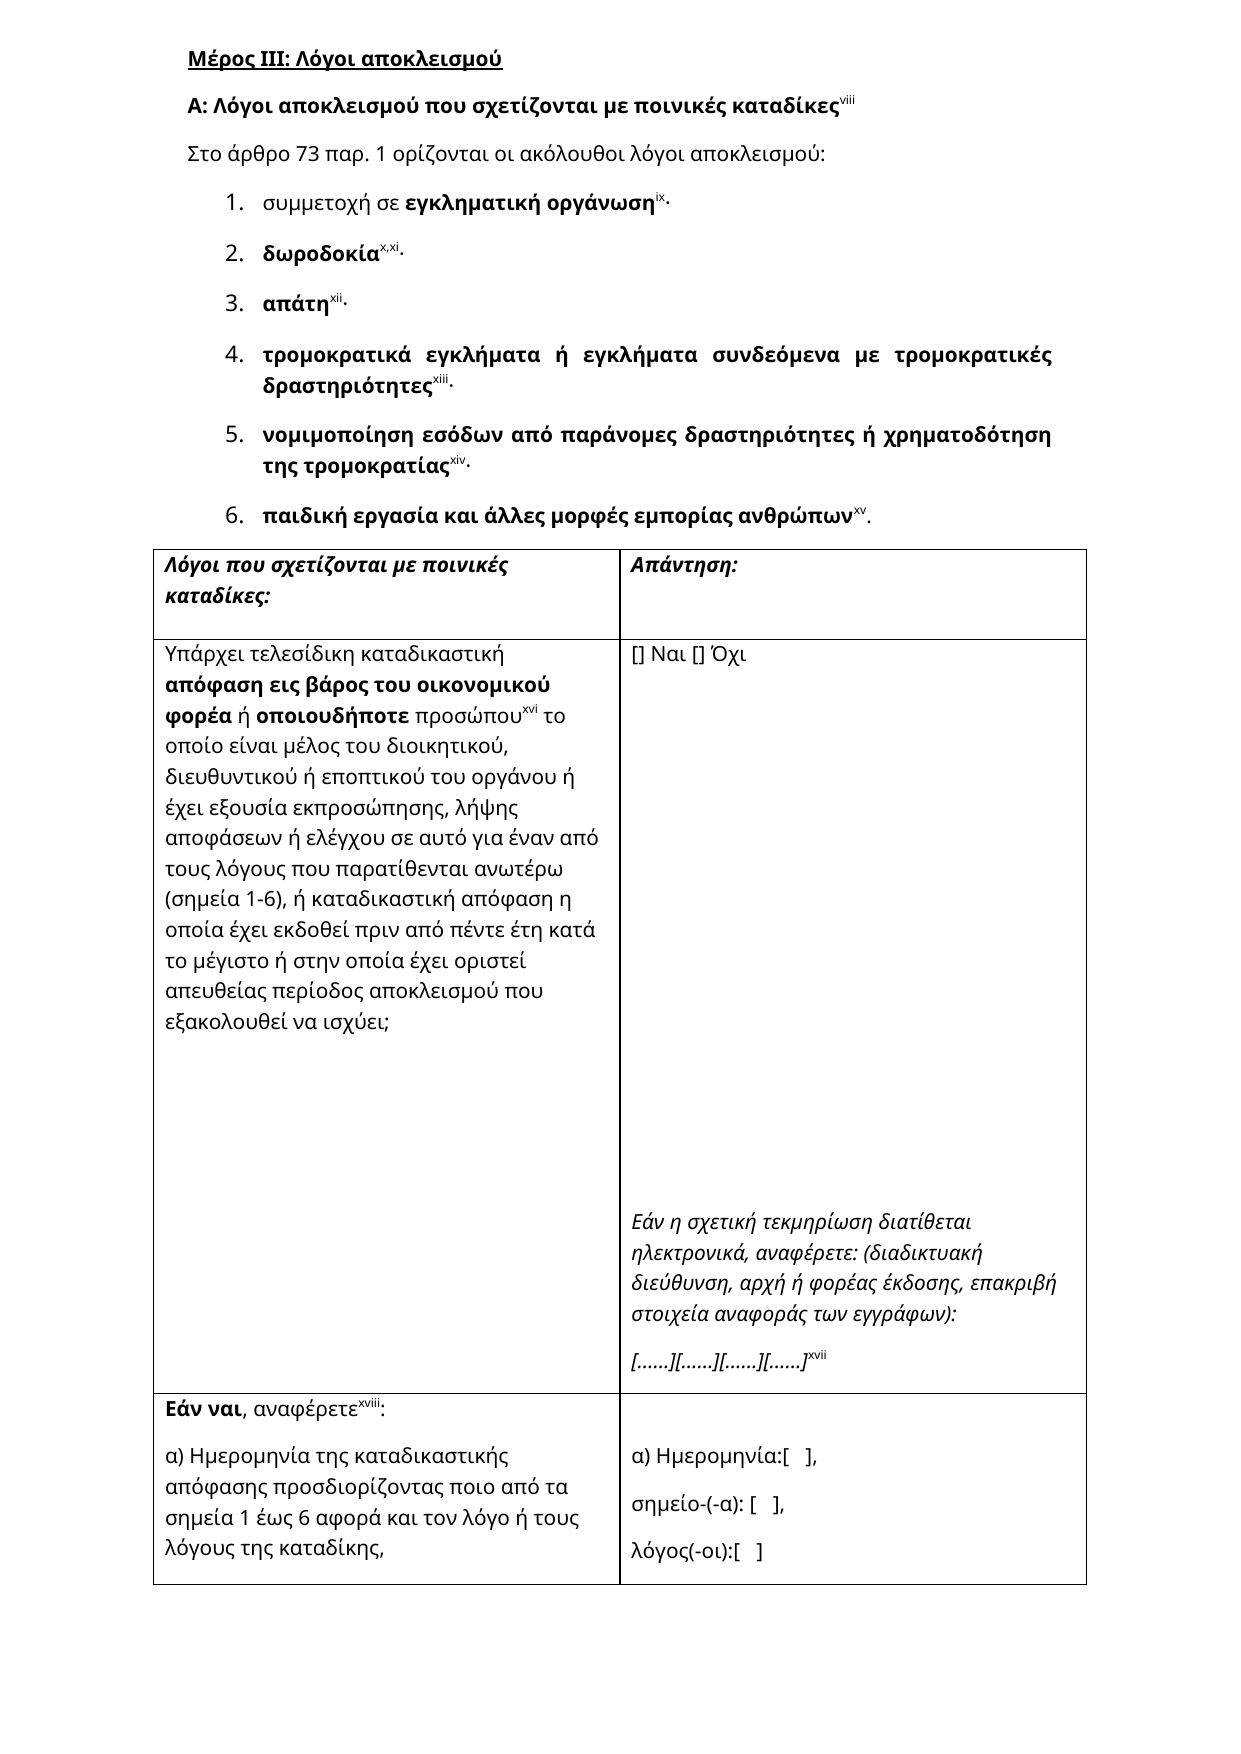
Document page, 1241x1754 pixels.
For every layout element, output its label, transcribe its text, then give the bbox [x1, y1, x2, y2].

list συμμετοχή σε εγκληματική οργάνωση· [225, 186, 1053, 217]
list απάτη· [225, 287, 1053, 318]
list νομιμοποίηση εσόδων από παράνομες δραστηριότητες ή χρηματοδότηση της τρομοκρατίας· [225, 418, 1053, 480]
list παιδική εργασία και άλλες μορφές εμπορίας ανθρώπων. [225, 499, 1053, 530]
table_cell [] Ναι [] Όχι Εάν η σχετική τεκμηρίωση διατίθεται ηλεκτρονικά, αναφέρετε: (διαδικτυακή διεύθυνση, αρχή ή φορέας έκδοσης, επακριβή στοιχεία αναφοράς των εγγράφων): [……][……][……][……] [621, 640, 1086, 1393]
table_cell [154, 1394, 619, 1583]
list τρομοκρατικά εγκλήματα ή εγκλήματα συνδεόμενα με τρομοκρατικές δραστηριότητες· [225, 337, 1053, 399]
table_header Λόγοι που σχετίζονται με ποινικές καταδίκες: [154, 550, 619, 638]
list δωροδοκία,· [225, 237, 1053, 268]
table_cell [621, 1394, 1086, 1583]
text Α: Λόγοι αποκλεισμού που σχετίζονται με ποινικές καταδίκες [187, 92, 1053, 120]
table_cell Υπάρχει τελεσίδικη καταδικαστική απόφαση εις βάρος του οικονομικού φορέα ή οποιουδήποτε προσώπου το οποίο είναι μέλος του διοικητικού, διευθυντικού ή εποπτικού του οργάνου ή έχει εξουσία εκπροσώπησης, λήψης αποφάσεων ή ελέγχου σε αυτό για έναν από τους λόγους που παρατίθενται ανωτέρω (σημεία 1-6), ή καταδικαστική απόφαση η οποία έχει εκδοθεί πριν από πέντε έτη κατά το μέγιστο ή στην οποία έχει οριστεί απευθείας περίοδος αποκλεισμού που εξακολουθεί να ισχύει; [154, 640, 619, 1393]
text Στο άρθρο 73 παρ. 1 ορίζονται οι ακόλουθοι λόγοι αποκλεισμού: [187, 139, 1053, 167]
text Μέρος III: Λόγοι αποκλεισμού [187, 44, 1053, 73]
table_header Απάντηση: [621, 550, 1086, 638]
